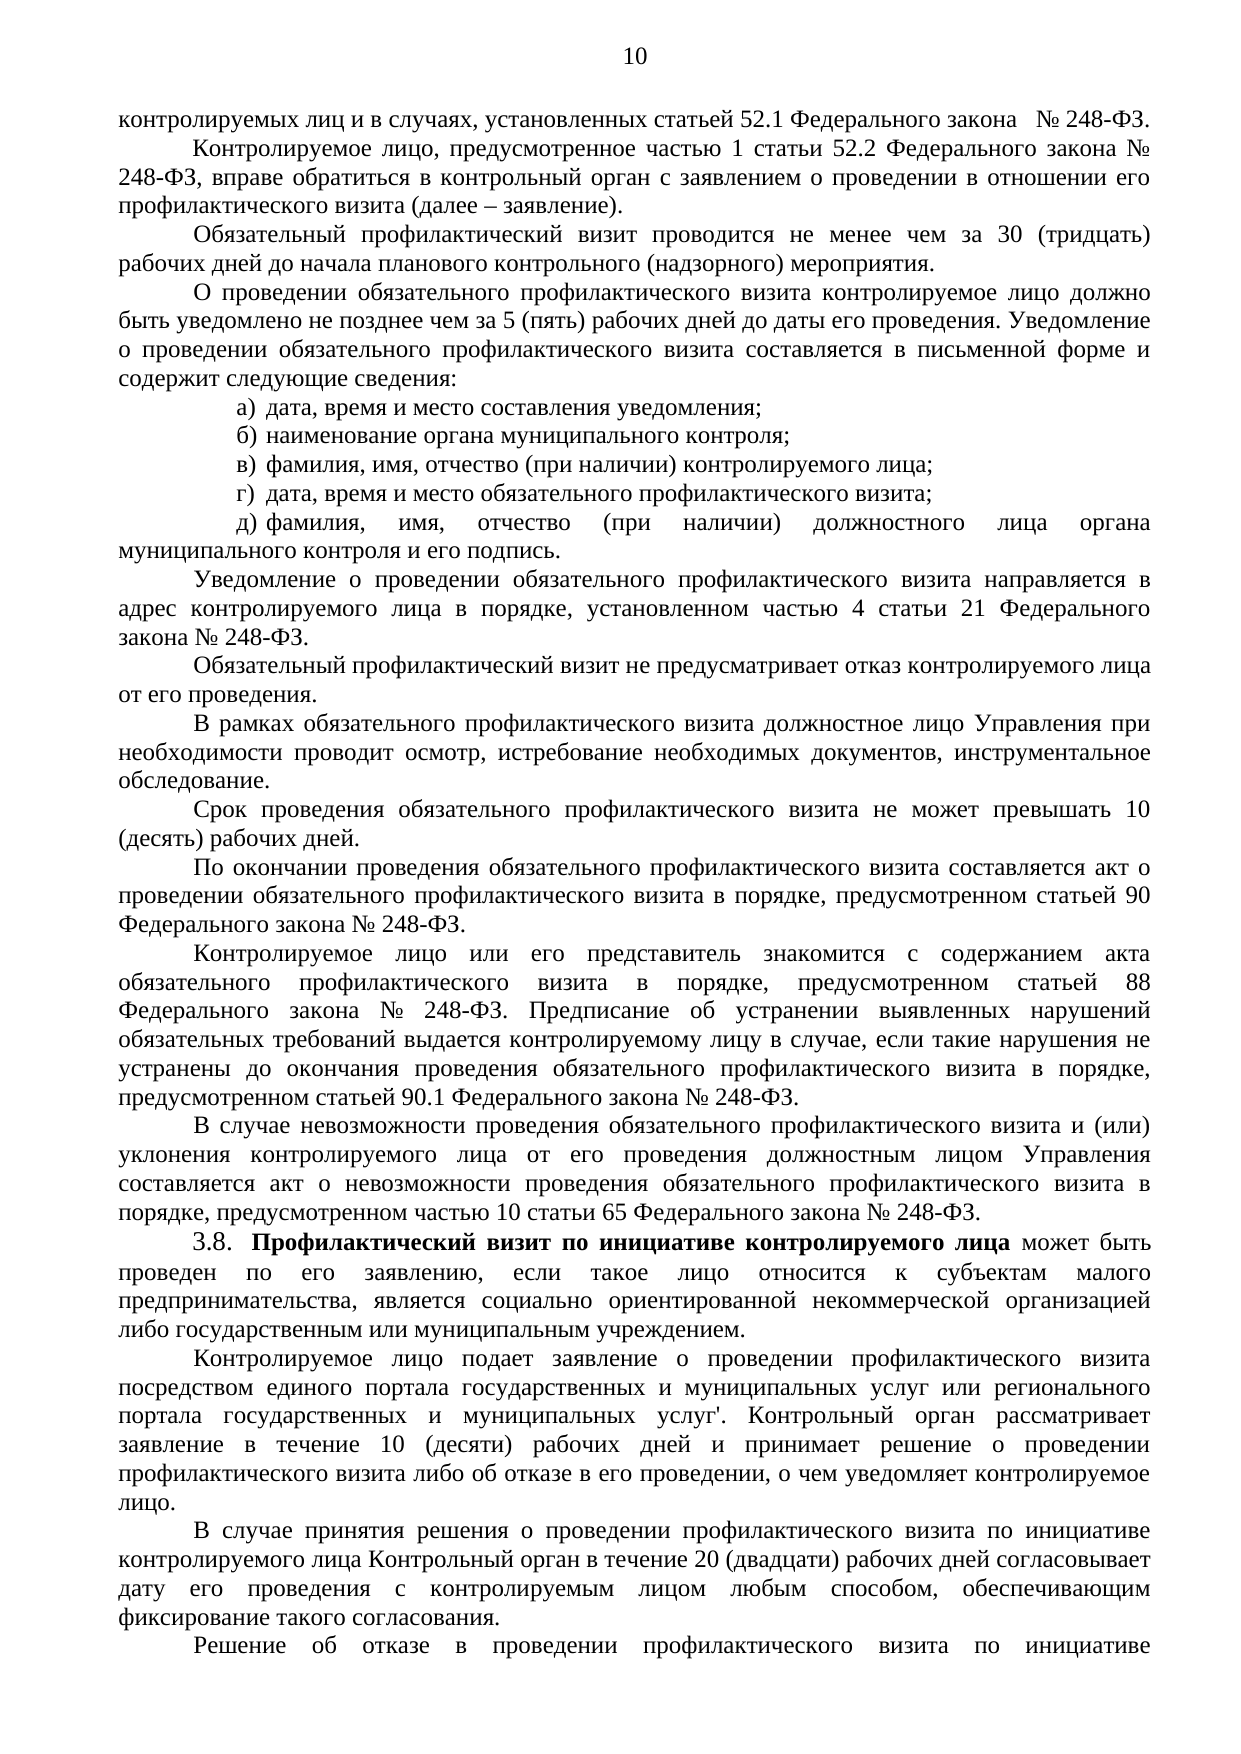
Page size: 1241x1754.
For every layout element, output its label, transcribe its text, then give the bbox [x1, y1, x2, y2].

text Обязательный профилактический визит не предусматривает отказ контролируемого лица от его проведения. [118, 650, 1152, 708]
text Уведомление о проведении обязательного профилактического визита направляется в адрес контролируемого лица в порядке, установленном частью 4 статьи 21 Федерального закона № 248-ФЗ. [118, 564, 1152, 650]
text в) фамилия, имя, отчество (при наличии) контролируемого лица; [118, 449, 1152, 478]
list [118, 104, 1152, 133]
text а) дата, время и место составления уведомления; [118, 392, 1152, 420]
text Контролируемое лицо подает заявление о проведении профилактического визита посредством единого портала государственных и муниципальных услуг или регионального портала государственных и муниципальных услуг'. Контрольный орган рассматривает заявление в течение 10 (десяти) рабочих дней и принимает решение о проведении профилактического визита либо об отказе в его проведении, о чем уведомляет контролируемое лицо. [118, 1343, 1152, 1515]
text По окончании проведения обязательного профилактического визита составляется акт о проведении обязательного профилактического визита в порядке, предусмотренном статьей 90 Федерального закона № 248-ФЗ. [118, 852, 1152, 938]
text Срок проведения обязательного профилактического визита не может превышать 10 (десять) рабочих дней. [118, 794, 1152, 852]
text В случае принятия решения о проведении профилактического визита по инициативе контролируемого лица Контрольный орган в течение 20 (двадцати) рабочих дней согласовывает дату его проведения с контролируемым лицом любым способом, обеспечивающим фиксирование такого согласования. [118, 1515, 1152, 1630]
text В случае невозможности проведения обязательного профилактического визита и (или) уклонения контролируемого лица от его проведения должностным лицом Управления составляется акт о невозможности проведения обязательного профилактического визита в порядке, предусмотренном частью 10 статьи 65 Федерального закона № 248-ФЗ. [118, 1110, 1152, 1225]
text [118, 1630, 1152, 1659]
text Контролируемое лицо или его представитель знакомится с содержанием акта обязательного профилактического визита в порядке, предусмотренном статьей 88 Федерального закона № 248-ФЗ. Предписание об устранении выявленных нарушений обязательных требований выдается контролируемому лицу в случае, если такие нарушения не устранены до окончания проведения обязательного профилактического визита в порядке, предусмотренном статьей 90.1 Федерального закона № 248-ФЗ. [118, 938, 1152, 1110]
text д) фамилия, имя, отчество (при наличии) должностного лица органа муниципального контроля и его подпись. [118, 507, 1152, 564]
text Контролируемое лицо, предусмотренное частью 1 статьи 52.2 Федерального закона № 248-ФЗ, вправе обратиться в контрольный орган с заявлением о проведении в отношении его профилактического визита (далее – заявление). [118, 133, 1152, 219]
list Профилактический визит по инициативе контролируемого лица может быть проведен по его заявлению, если такое лицо относится к субъектам малого предпринимательства, является социально ориентированной некоммерческой организацией либо государственным или муниципальным учреждением. [118, 1225, 1152, 1343]
text О проведении обязательного профилактического визита контролируемое лицо должно быть уведомлено не позднее чем за 5 (пять) рабочих дней до даты его проведения. Уведомление о проведении обязательного профилактического визита составляется в письменной форме и содержит следующие сведения: [118, 277, 1152, 392]
text Обязательный профилактический визит проводится не менее чем за 30 (тридцать) рабочих дней до начала планового контрольного (надзорного) мероприятия. [118, 219, 1152, 277]
text В рамках обязательного профилактического визита должностное лицо Управления при необходимости проводит осмотр, истребование необходимых документов, инструментальное обследование. [118, 708, 1152, 794]
text б) наименование органа муниципального контроля; [118, 420, 1152, 449]
text г) дата, время и место обязательного профилактического визита; [118, 478, 1152, 507]
